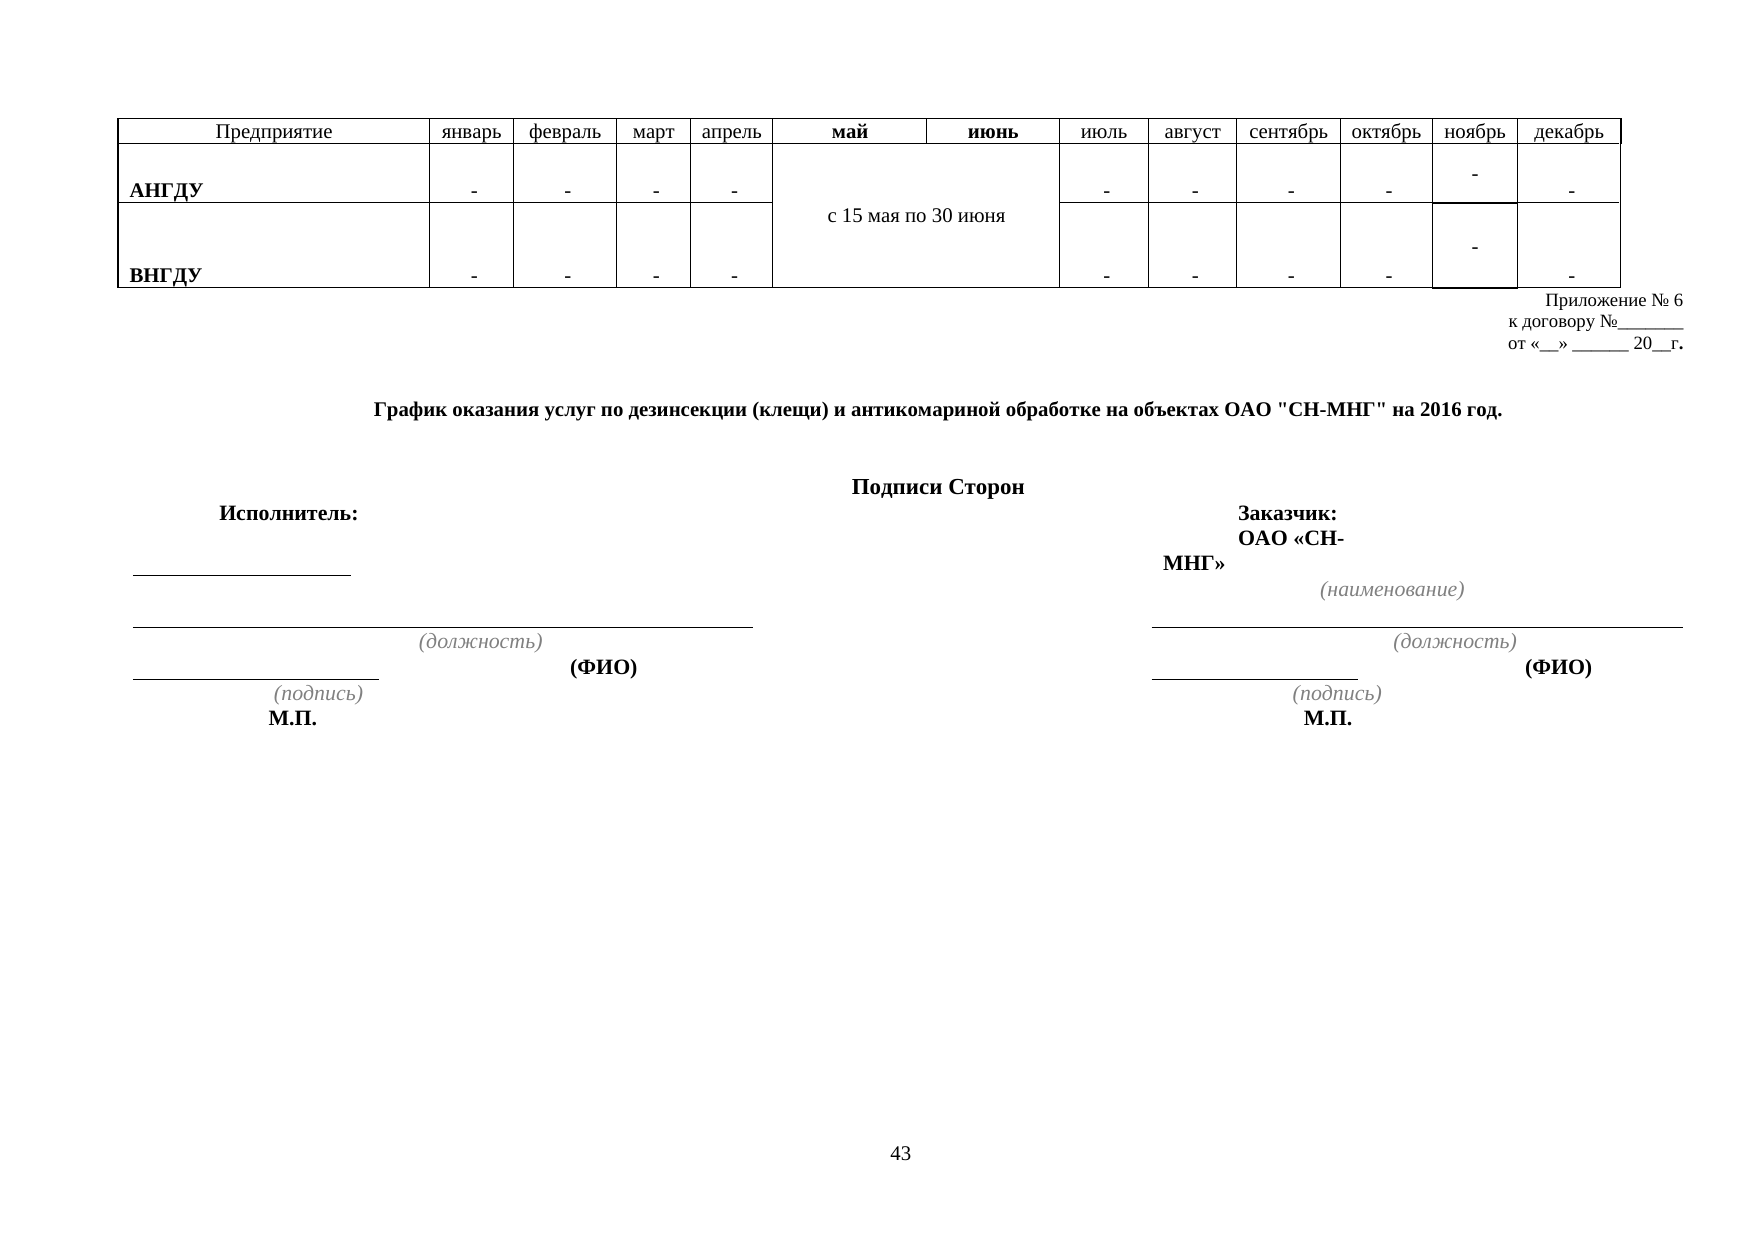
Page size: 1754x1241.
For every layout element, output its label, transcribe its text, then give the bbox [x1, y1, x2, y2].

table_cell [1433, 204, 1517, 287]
text Подписи Сторон [118, 473, 1683, 500]
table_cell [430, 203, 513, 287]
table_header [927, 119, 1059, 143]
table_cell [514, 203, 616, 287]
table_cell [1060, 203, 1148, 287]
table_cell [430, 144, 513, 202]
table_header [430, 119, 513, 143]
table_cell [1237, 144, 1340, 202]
text от «__» ______ 20__г. [118, 332, 1683, 353]
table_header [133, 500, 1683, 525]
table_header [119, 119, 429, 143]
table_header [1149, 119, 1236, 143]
text к договору №_______ [118, 310, 1683, 332]
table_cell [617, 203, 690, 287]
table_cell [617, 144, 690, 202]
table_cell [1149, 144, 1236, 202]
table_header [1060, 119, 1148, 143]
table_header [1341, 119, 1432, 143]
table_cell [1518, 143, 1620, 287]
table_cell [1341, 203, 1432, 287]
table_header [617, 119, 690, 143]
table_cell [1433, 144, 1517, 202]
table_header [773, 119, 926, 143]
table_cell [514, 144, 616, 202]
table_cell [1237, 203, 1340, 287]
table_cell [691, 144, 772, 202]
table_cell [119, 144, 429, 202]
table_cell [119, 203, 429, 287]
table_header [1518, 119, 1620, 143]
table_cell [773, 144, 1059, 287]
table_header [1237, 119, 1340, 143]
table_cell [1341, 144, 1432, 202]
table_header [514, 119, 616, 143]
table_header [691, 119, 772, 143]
text График оказания услуг по дезинсекции (клещи) и антикомариной обработке на объектах ОАО "СН-МНГ" на 2016 год. [118, 397, 1683, 421]
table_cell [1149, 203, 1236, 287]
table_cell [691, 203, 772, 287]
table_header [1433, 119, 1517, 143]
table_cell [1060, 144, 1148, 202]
text Приложение № 6 [118, 289, 1683, 310]
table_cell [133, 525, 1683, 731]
